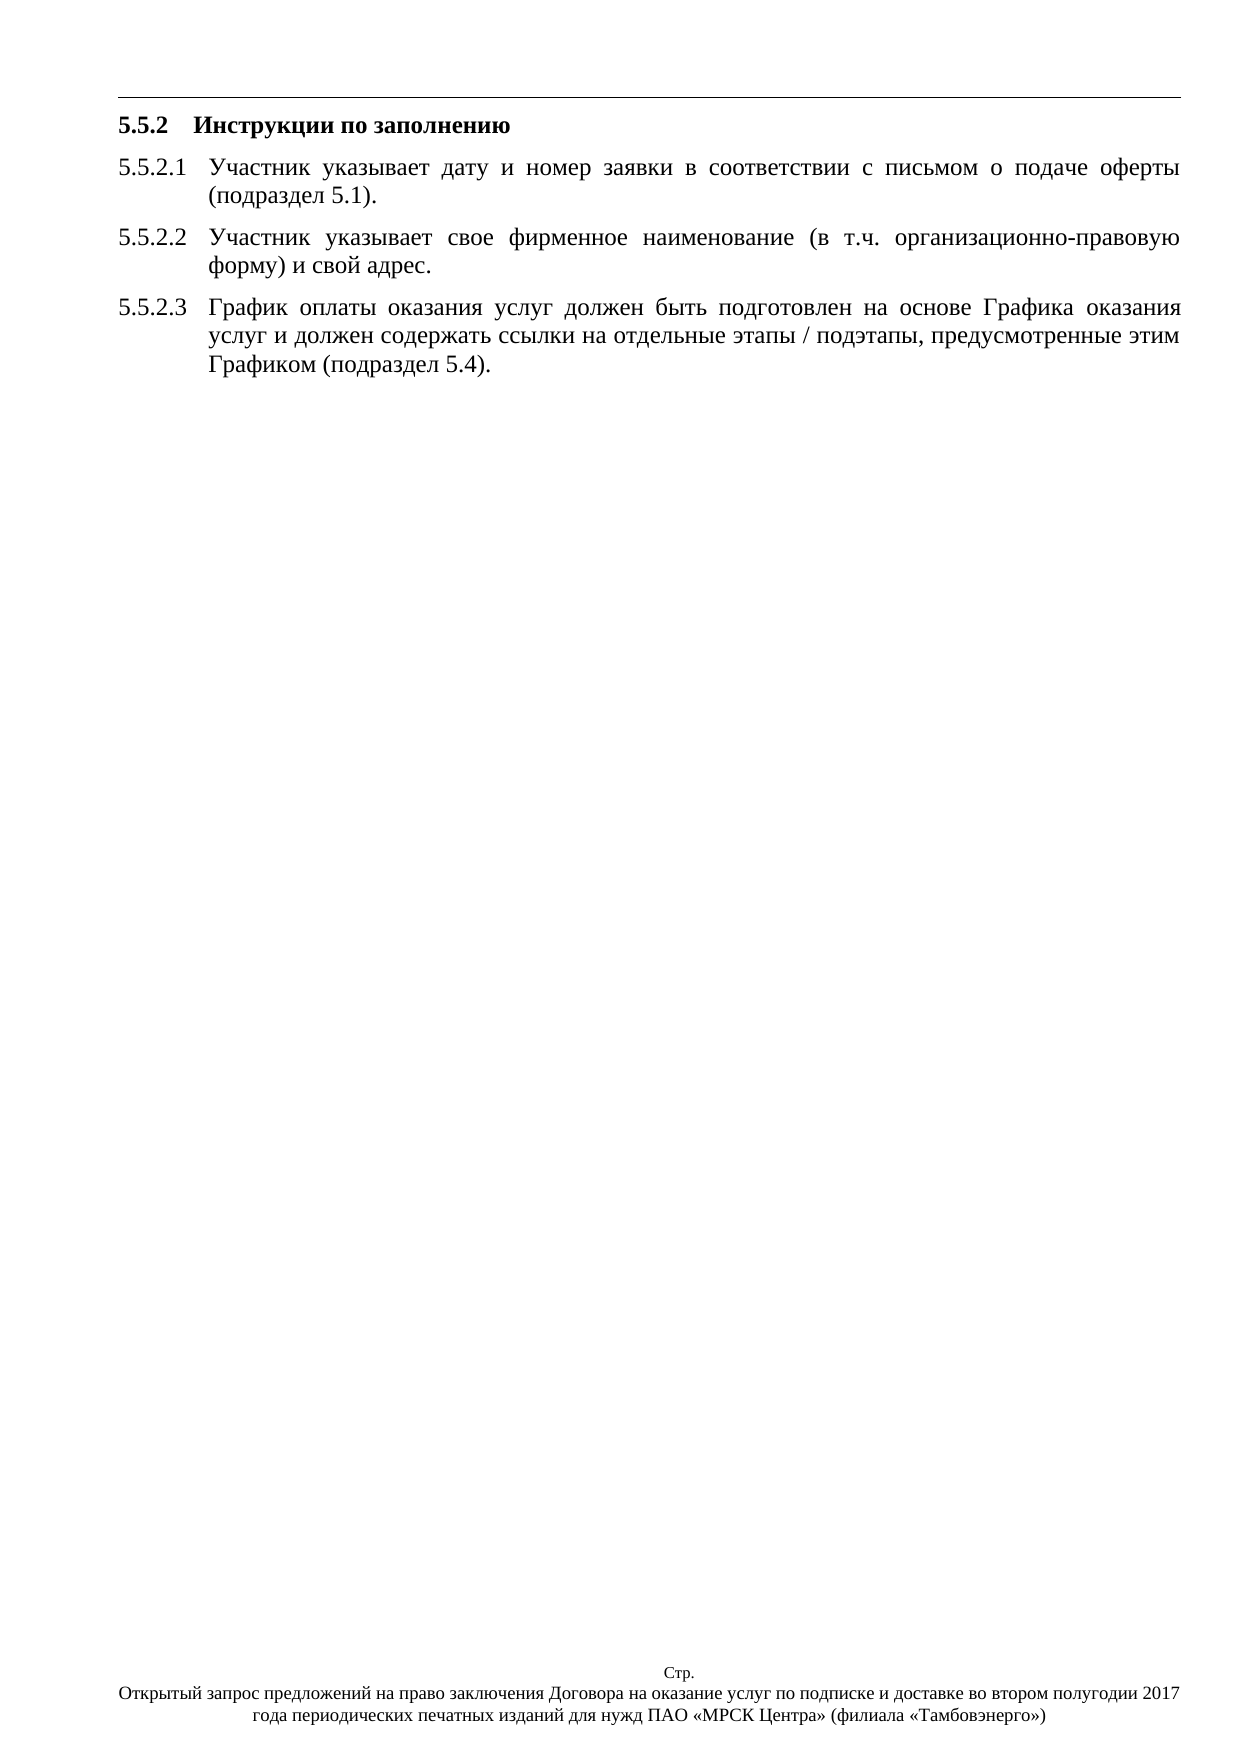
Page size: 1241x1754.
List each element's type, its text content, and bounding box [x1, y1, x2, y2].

list Участник указывает дату и номер заявки в соответствии с письмом о подаче оферты (подраздел 5.1). [118, 152, 1181, 209]
subtitle Инструкции по заполнению [118, 111, 1181, 139]
list График оплаты оказания услуг должен быть подготовлен на основе Графика оказания услуг и должен содержать ссылки на отдельные этапы / подэтапы, предусмотренные этим Графиком (подраздел 5.4). [118, 292, 1181, 378]
list Участник указывает свое фирменное наименование (в т.ч. организационно-правовую форму) и свой адрес. [118, 222, 1181, 279]
